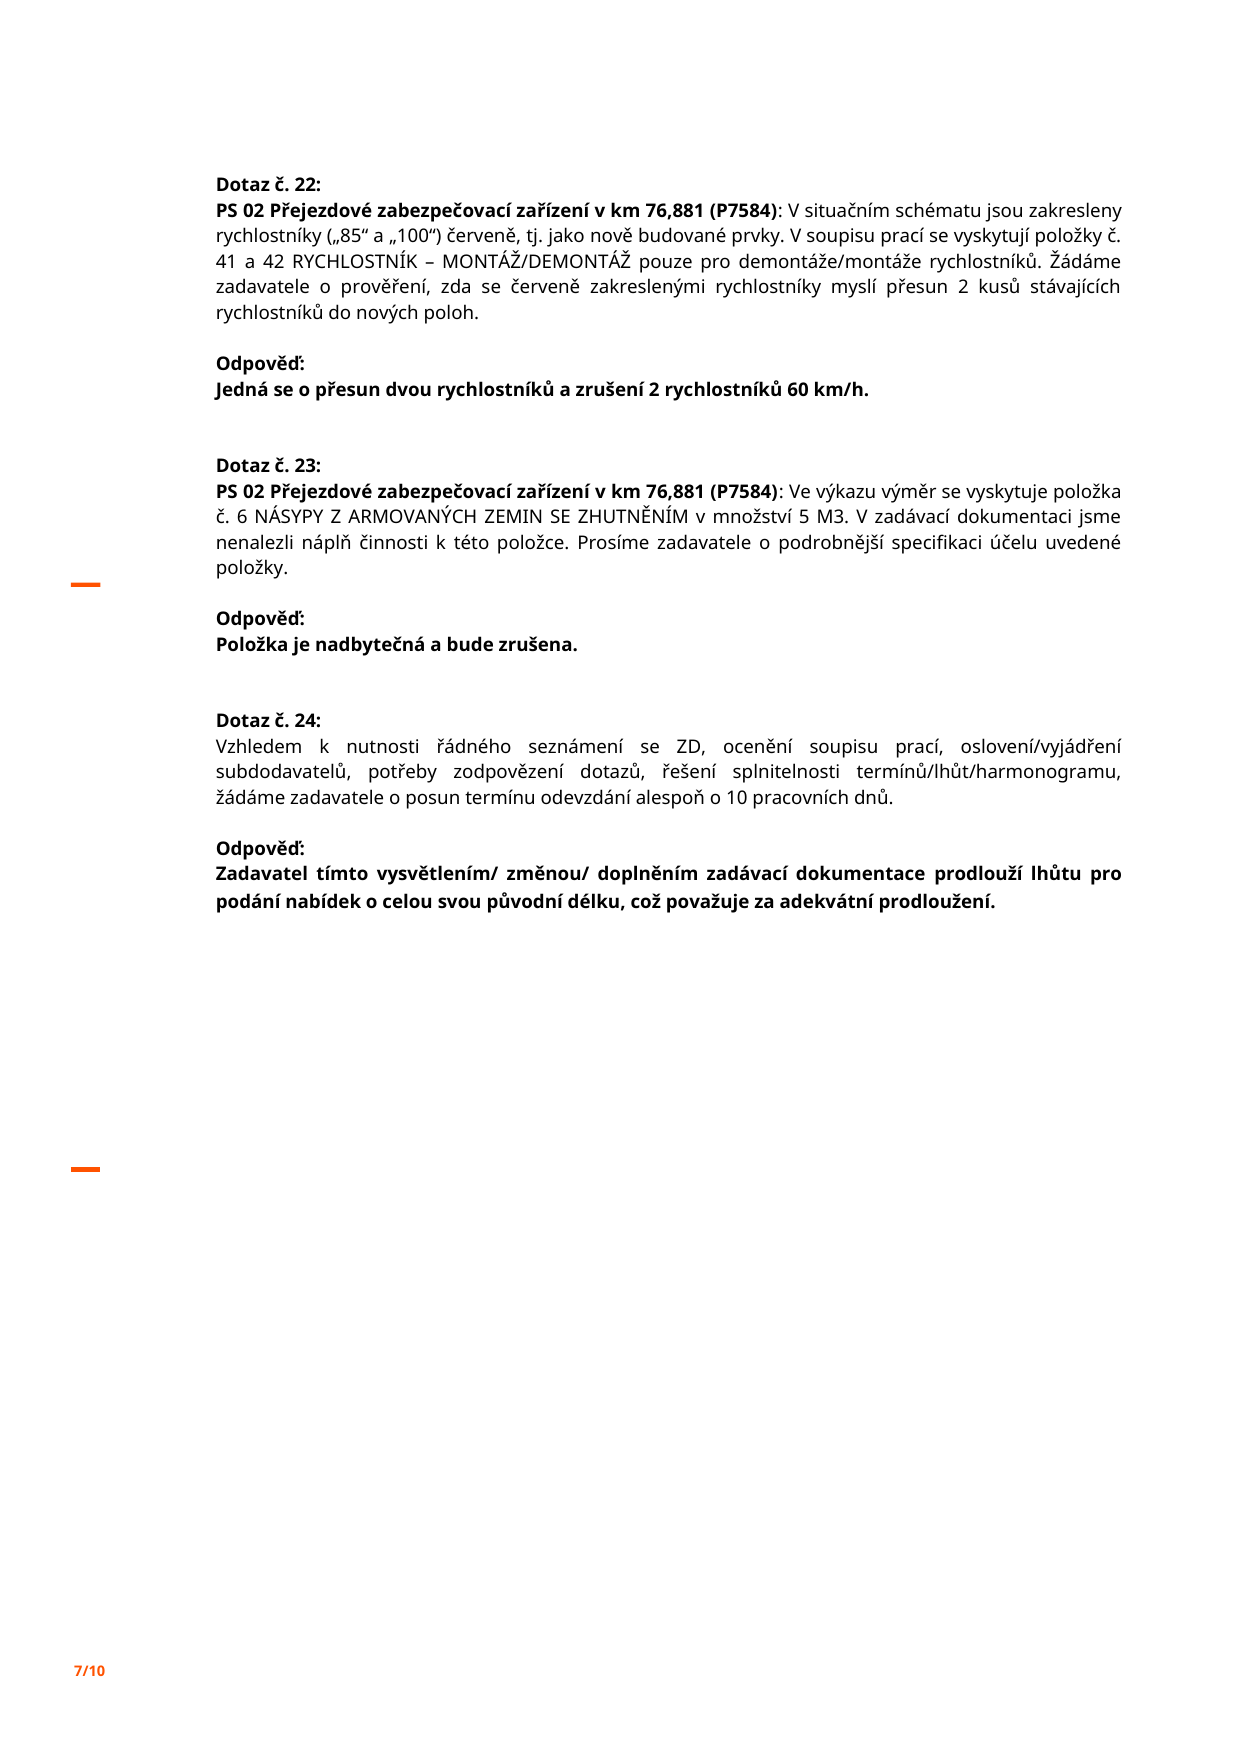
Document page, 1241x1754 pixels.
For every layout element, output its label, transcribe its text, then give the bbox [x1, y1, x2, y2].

text Jedná se o přesun dvou rychlostníků a zrušení 2 rychlostníků 60 km/h. [216, 376, 1122, 401]
text Dotaz č. 23: [216, 452, 1122, 478]
text Dotaz č. 22: [216, 172, 1122, 197]
text Odpověď: [216, 350, 1122, 376]
text PS 02 Přejezdové zabezpečovací zařízení v km 76,881 (P7584): V situačním schématu jsou zakresleny rychlostníky („85“ a „100“) červeně, tj. jako nově budované prvky. V soupisu prací se vyskytují položky č. 41 a 42 RYCHLOSTNÍK – MONTÁŽ/DEMONTÁŽ pouze pro demontáže/montáže rychlostníků. Žádáme zadavatele o prověření, zda se červeně zakreslenými rychlostníky myslí přesun 2 kusů stávajících rychlostníků do nových poloh. [216, 197, 1122, 325]
text Odpověď: [216, 835, 1122, 861]
text PS 02 Přejezdové zabezpečovací zařízení v km 76,881 (P7584): Ve výkazu výměr se vyskytuje položka č. 6 NÁSYPY Z ARMOVANÝCH ZEMIN SE ZHUTNĚNÍM v množství 5 M3. V zadávací dokumentaci jsme nenalezli náplň činnosti k této položce. Prosíme zadavatele o podrobnější specifikaci účelu uvedené položky. [216, 478, 1122, 580]
text Vzhledem k nutnosti řádného seznámení se ZD, ocenění soupisu prací, oslovení/vyjádření subdodavatelů, potřeby zodpovězení dotazů, řešení splnitelnosti termínů/lhůt/harmonogramu, žádáme zadavatele o posun termínu odevzdání alespoň o 10 pracovních dnů. [216, 733, 1122, 810]
text Odpověď: [216, 606, 1122, 631]
text Zadavatel tímto vysvětlením/ změnou/ doplněním zadávací dokumentace prodlouží lhůtu pro podání nabídek o celou svou původní délku, což považuje za adekvátní prodloužení. [216, 861, 1122, 914]
text Položka je nadbytečná a bude zrušena. [216, 631, 1122, 657]
text Dotaz č. 24: [216, 708, 1122, 733]
